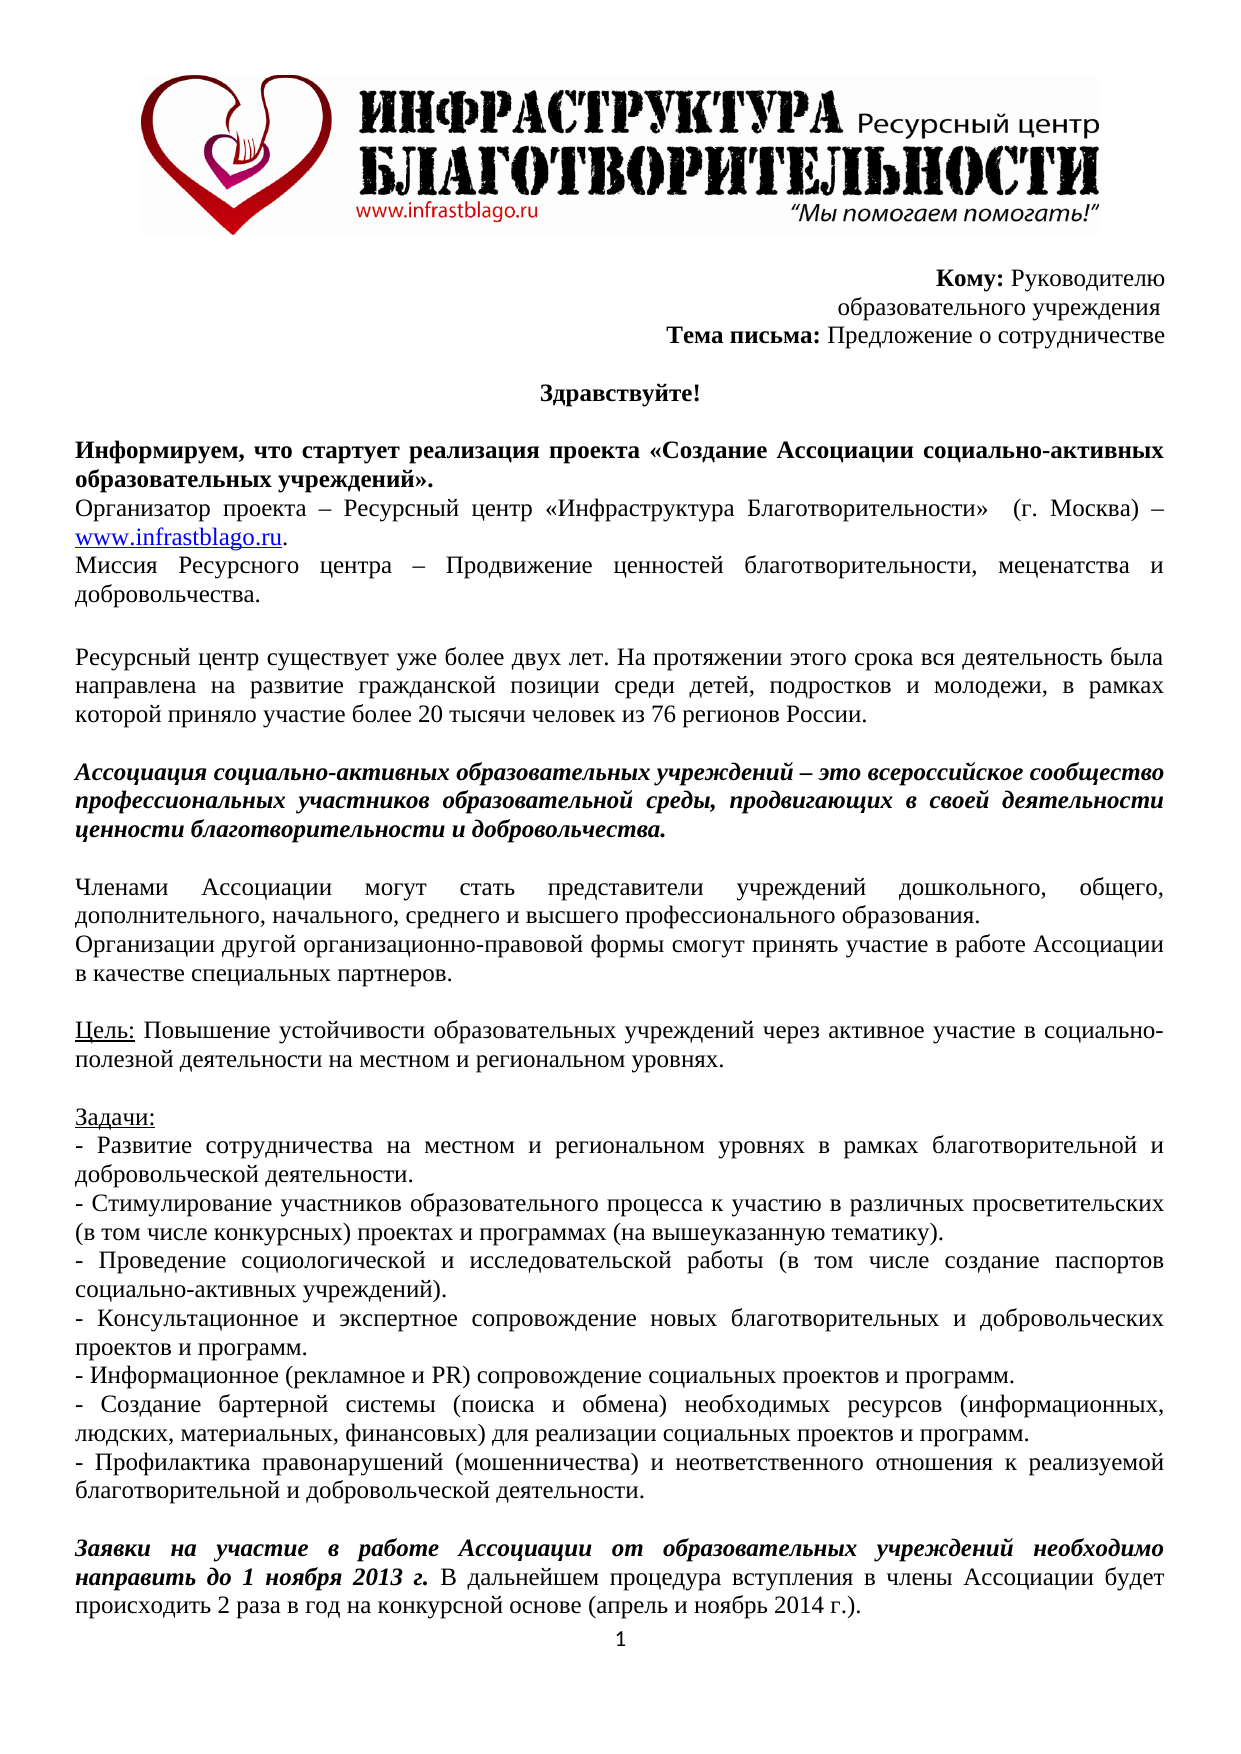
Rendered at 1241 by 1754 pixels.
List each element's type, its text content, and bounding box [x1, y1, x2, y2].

text Ресурсный центр существует уже более двух лет. На протяжении этого срока вся деятельность была направлена на развитие гражданской позиции среди детей, подростков и молодежи, в рамках которой приняло участие более 20 тысячи человек из 76 регионов России. [75, 642, 1165, 728]
text - Консультационное и экспертное сопровождение новых благотворительных и добровольческих проектов и программ. [75, 1303, 1165, 1360]
text Информируем, что стартует реализация проекта «Создание Ассоциации социально-активных образовательных учреждений». [75, 436, 1165, 493]
text Кому: Руководителю [75, 263, 1165, 292]
text Миссия Ресурсного центра – Продвижение ценностей благотворительности, меценатства и добровольчества. [75, 551, 1165, 608]
text Ассоциация социально-активных образовательных учреждений – это всероссийское сообщество профессиональных участников образовательной среды, продвигающих в своей деятельности ценности благотворительности и добровольчества. [75, 757, 1165, 843]
text Тема письма: Предложение о сотрудничестве [75, 321, 1165, 349]
text Задачи: [75, 1102, 1165, 1130]
text Цель: Повышение устойчивости образовательных учреждений через активное участие в социально-полезной деятельности на местном и региональном уровнях. [75, 1015, 1165, 1073]
text Организации другой организационно-правовой формы смогут принять участие в работе Ассоциации в качестве специальных партнеров. [75, 929, 1165, 987]
text Заявки на участие в работе Ассоциации от образовательных учреждений необходимо направить до 1 ноября 2013 г. В дальнейшем процедура вступления в члены Ассоциации будет происходить 2 раза в год на конкурсной основе (апрель и ноябрь 2014 г.). [75, 1533, 1165, 1619]
text Членами Ассоциации могут стать представители учреждений дошкольного, общего, дополнительного, начального, среднего и высшего профессионального образования. [75, 872, 1165, 929]
text - Создание бартерной системы (поиска и обмена) необходимых ресурсов (информационных, людских, материальных, финансовых) для реализации социальных проектов и программ. [75, 1389, 1165, 1447]
text - Развитие сотрудничества на местном и региональном уровнях в рамках благотворительной и добровольческой деятельности. [75, 1130, 1165, 1188]
text - Информационное (рекламное и PR) сопровождение социальных проектов и программ. [75, 1360, 1165, 1389]
text образовательного учреждения [75, 292, 1165, 321]
picture [141, 75, 1099, 235]
text Здравствуйте! [75, 378, 1165, 407]
text - Профилактика правонарушений (мошенничества) и неответственного отношения к реализуемой благотворительной и добровольческой деятельности. [75, 1447, 1165, 1504]
text - Стимулирование участников образовательного процесса к участию в различных просветительских (в том числе конкурсных) проектах и программах (на вышеуказанную тематику). [75, 1188, 1165, 1245]
text Организатор проекта – Ресурсный центр «Инфраструктура Благотворительности» (г. Москва) – www.infrastblago.ru. [75, 493, 1165, 551]
text - Проведение социологической и исследовательской работы (в том числе создание паспортов социально-активных учреждений). [75, 1245, 1165, 1303]
